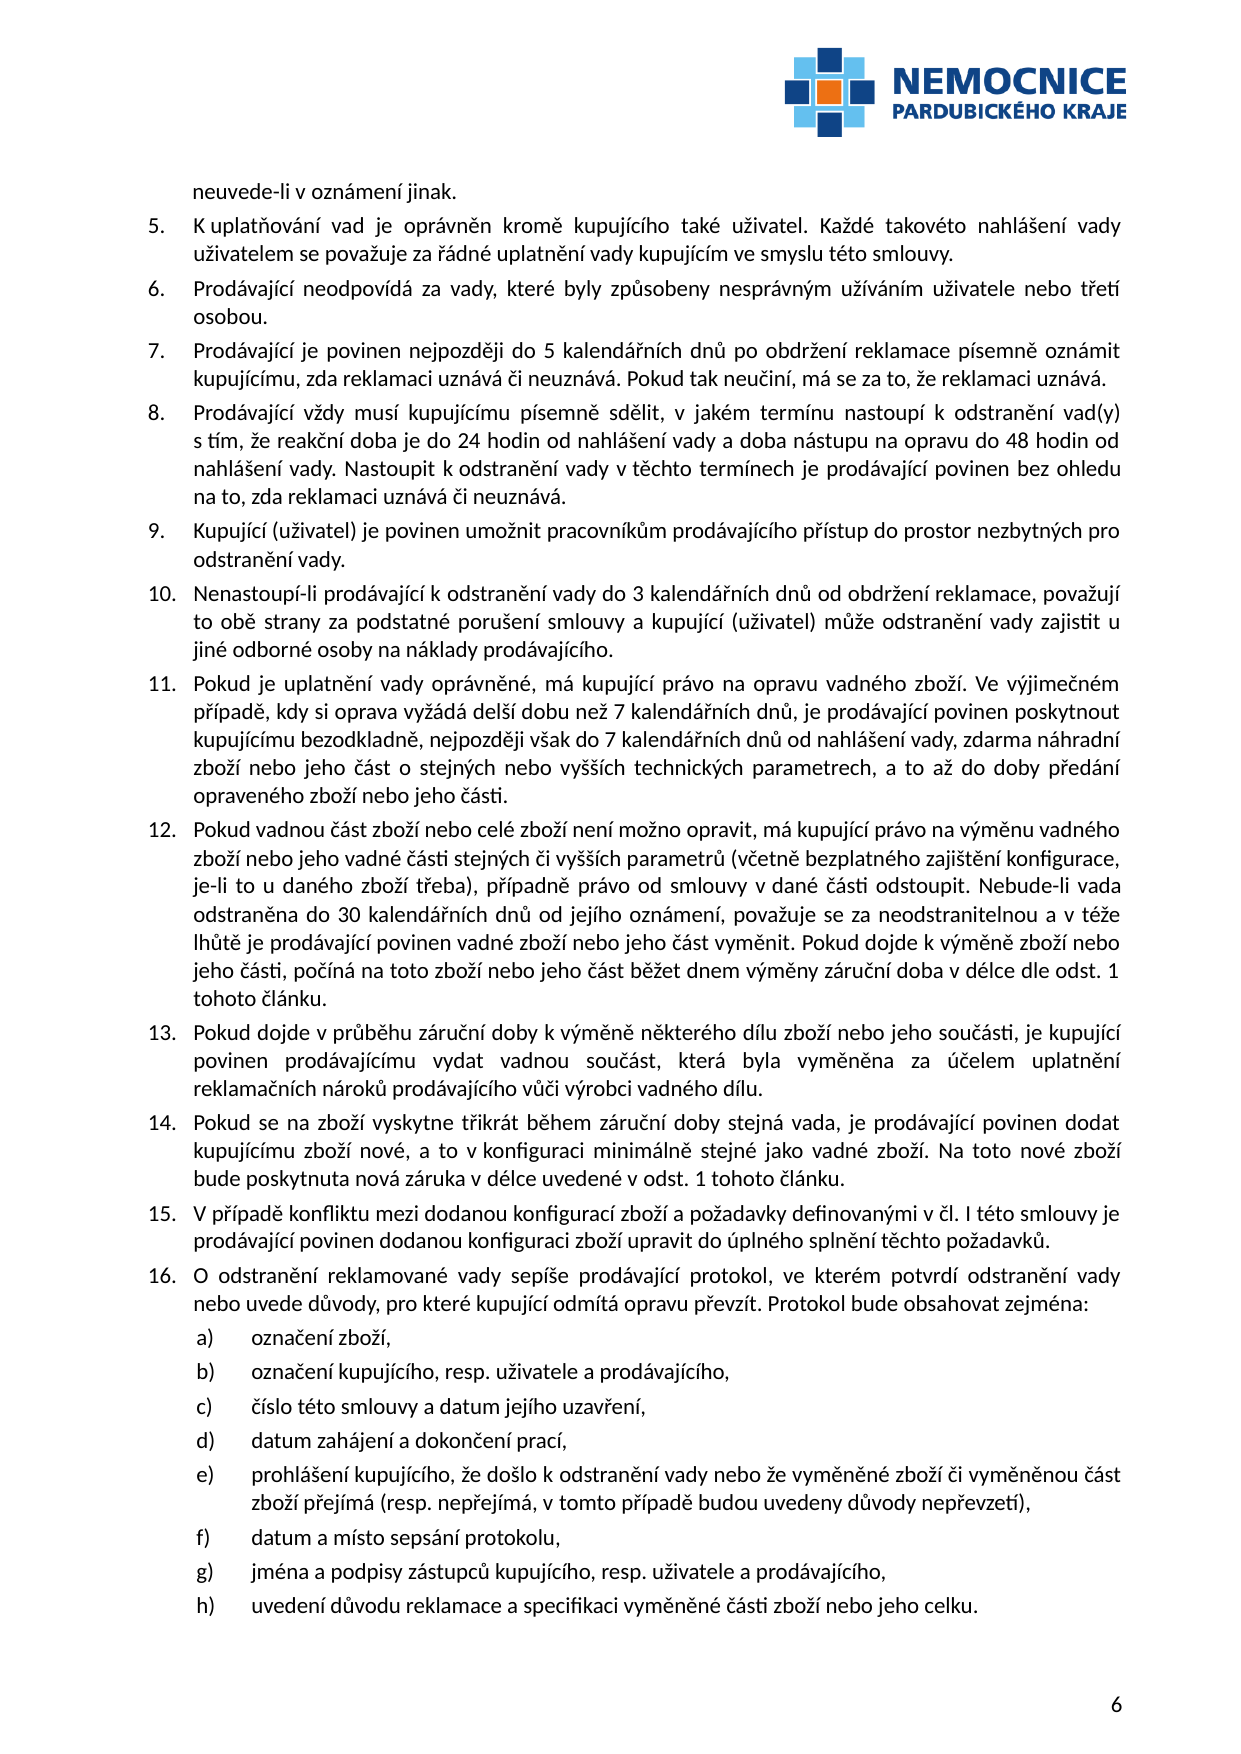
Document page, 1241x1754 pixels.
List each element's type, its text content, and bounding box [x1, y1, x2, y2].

list číslo této smlouvy a datum jejího uzavření, [196, 1392, 1122, 1420]
list datum a místo sepsání protokolu, [196, 1523, 1122, 1551]
list označení zboží, [196, 1323, 1122, 1351]
list O odstranění reklamované vady sepíše prodávající protokol, ve kterém potvrdí odstranění vady nebo uvede důvody, pro které kupující odmítá opravu převzít. Protokol bude obsahovat zejména: [148, 1261, 1122, 1317]
list prohlášení kupujícího, že došlo k odstranění vady nebo že vyměněné zboží či vyměněnou část zboží přejímá (resp. nepřejímá, v tomto případě budou uvedeny důvody nepřevzetí), [196, 1460, 1122, 1516]
list datum zahájení a dokončení prací, [196, 1426, 1122, 1454]
picture [783, 46, 1127, 138]
list jména a podpisy zástupců kupujícího, resp. uživatele a prodávajícího, [196, 1557, 1122, 1585]
list Prodávající je povinen nejpozději do 5 kalendářních dnů po obdržení reklamace písemně oznámit kupujícímu, zda reklamaci uznává či neuznává. Pokud tak neučiní, má se za to, že reklamaci uznává. [148, 336, 1122, 392]
list Prodávající neodpovídá za vady, které byly způsobeny nesprávným užíváním uživatele nebo třetí osobou. [148, 274, 1122, 330]
list V případě konfliktu mezi dodanou konfigurací zboží a požadavky definovanými v čl. I této smlouvy je prodávající povinen dodanou konfiguraci zboží upravit do úplného splnění těchto požadavků. [148, 1199, 1122, 1255]
list K uplatňování vad je oprávněn kromě kupujícího také uživatel. Každé takovéto nahlášení vady uživatelem se považuje za řádné uplatnění vady kupujícím ve smyslu této smlouvy. [148, 211, 1122, 267]
list uvedení důvodu reklamace a specifikaci vyměněné části zboží nebo jeho celku. [196, 1591, 1122, 1619]
list Pokud je uplatnění vady oprávněné, má kupující právo na opravu vadného zboží. Ve výjimečném případě, kdy si oprava vyžádá delší dobu než 7 kalendářních dnů, je prodávající povinen poskytnout kupujícímu bezodkladně, nejpozději však do 7 kalendářních dnů od nahlášení vady, zdarma náhradní zboží nebo jeho část o stejných nebo vyšších technických parametrech, a to až do doby předání opraveného zboží nebo jeho části. [148, 669, 1122, 809]
list Nenastoupí-li prodávající k odstranění vady do 3 kalendářních dnů od obdržení reklamace, považují to obě strany za podstatné porušení smlouvy a kupující (uživatel) může odstranění vady zajistit u jiné odborné osoby na náklady prodávajícího. [148, 579, 1122, 663]
list označení kupujícího, resp. uživatele a prodávajícího, [196, 1357, 1122, 1386]
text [192, 177, 1122, 205]
list Prodávající vždy musí kupujícímu písemně sdělit, v jakém termínu nastoupí k odstranění vad(y) s tím, že reakční doba je do 24 hodin od nahlášení vady a doba nástupu na opravu do 48 hodin od nahlášení vady. Nastoupit k odstranění vady v těchto termínech je prodávající povinen bez ohledu na to, zda reklamaci uznává či neuznává. [148, 398, 1122, 510]
list Pokud se na zboží vyskytne třikrát během záruční doby stejná vada, je prodávající povinen dodat kupujícímu zboží nové, a to v konfiguraci minimálně stejné jako vadné zboží. Na toto nové zboží bude poskytnuta nová záruka v délce uvedené v odst. 1 tohoto článku. [148, 1108, 1122, 1192]
list Pokud dojde v průběhu záruční doby k výměně některého dílu zboží nebo jeho součásti, je kupující povinen prodávajícímu vydat vadnou součást, která byla vyměněna za účelem uplatnění reklamačních nároků prodávajícího vůči výrobci vadného dílu. [148, 1018, 1122, 1102]
list Pokud vadnou část zboží nebo celé zboží není možno opravit, má kupující právo na výměnu vadného zboží nebo jeho vadné části stejných či vyšších parametrů (včetně bezplatného zajištění konfigurace, je-li to u daného zboží třeba), případně právo od smlouvy v dané části odstoupit. Nebude-li vada odstraněna do 30 kalendářních dnů od jejího oznámení, považuje se za neodstranitelnou a v téže lhůtě je prodávající povinen vadné zboží nebo jeho část vyměnit. Pokud dojde k výměně zboží nebo jeho části, počíná na toto zboží nebo jeho část běžet dnem výměny záruční doba v délce dle odst. 1 tohoto článku. [148, 816, 1122, 1012]
list Kupující (uživatel) je povinen umožnit pracovníkům prodávajícího přístup do prostor nezbytných pro odstranění vady. [148, 517, 1122, 573]
